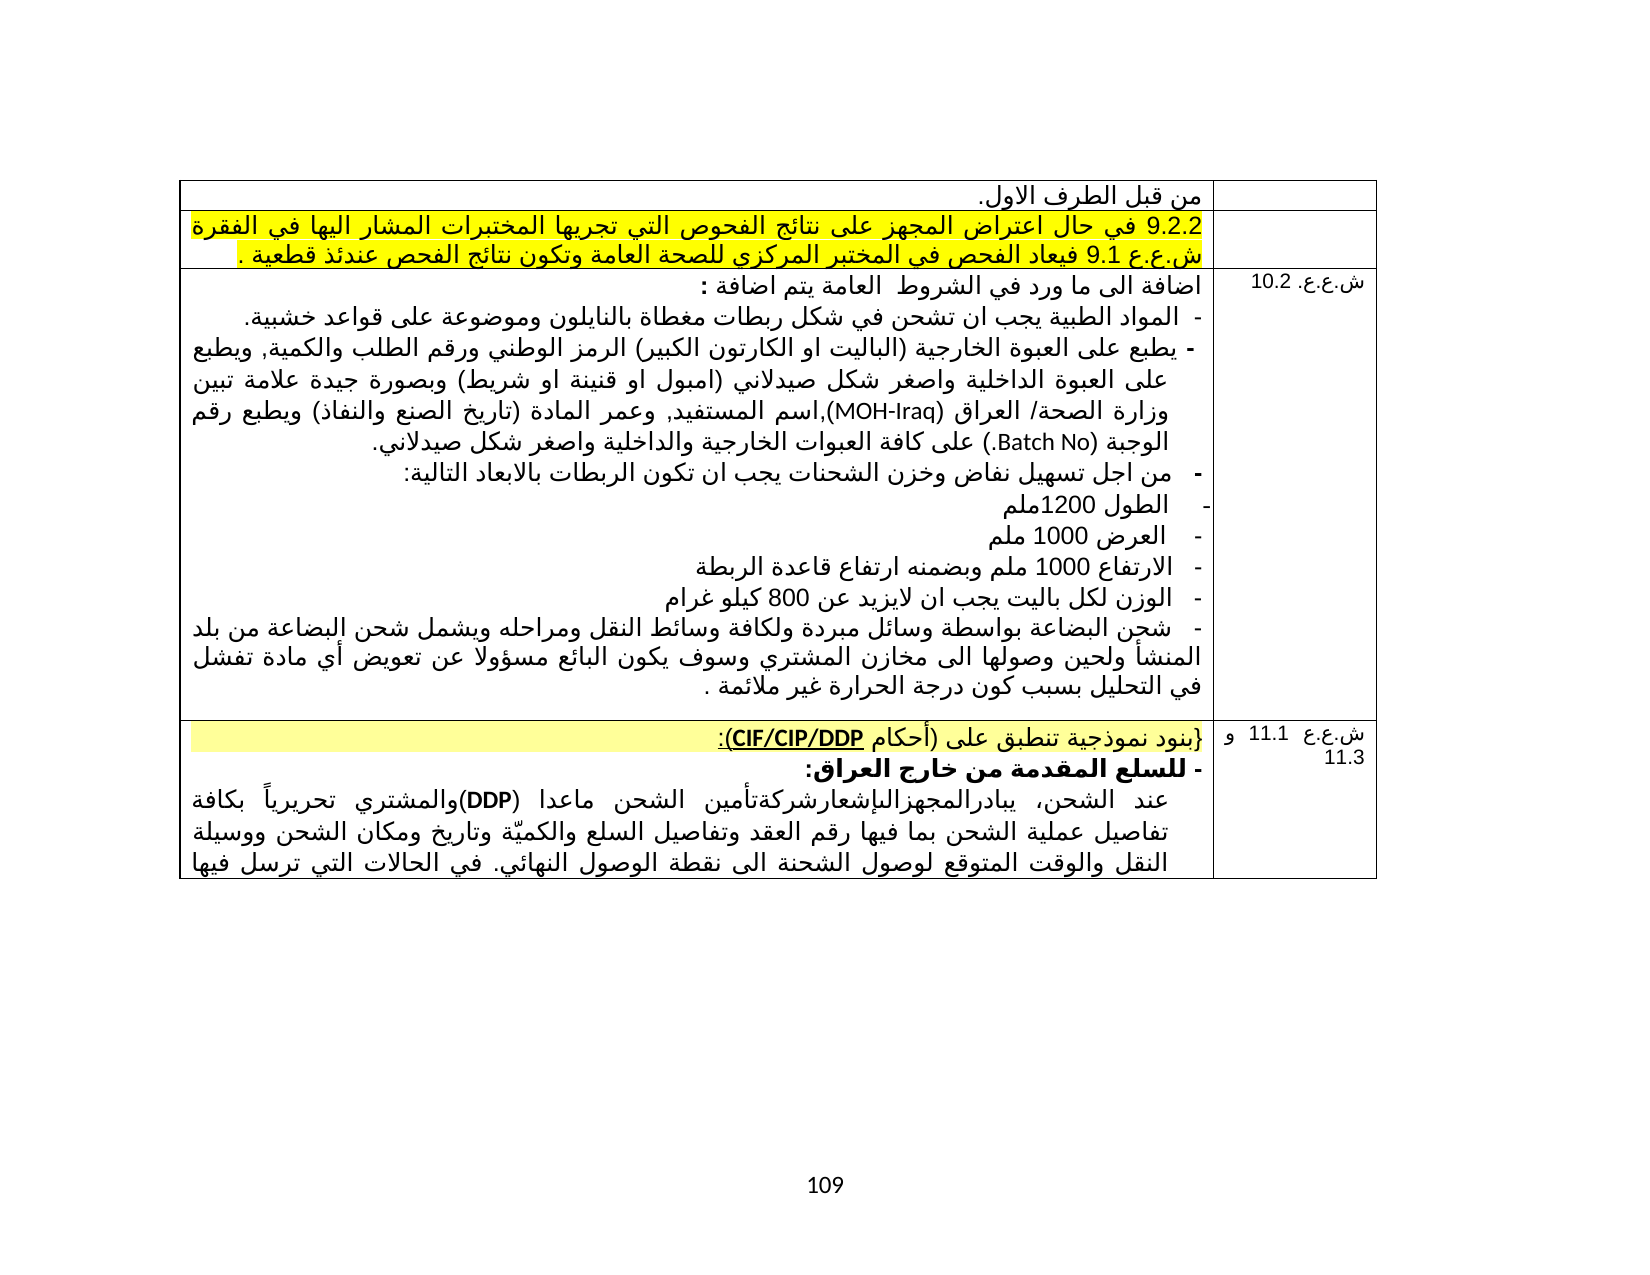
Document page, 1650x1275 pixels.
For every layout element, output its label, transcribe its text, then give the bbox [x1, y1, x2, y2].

table_cell اضافة الى ما ورد في الشروط العامة يتم اضافة : - المواد الطبية يجب ان تشحن في شكل ربطات مغطاة بالنايلون وموضوعة على قواعد خشبية. - يطبع على العبوة الخارجية (الباليت او الكارتون الكبير) الرمز الوطني ورقم الطلب والكمية, ويطبع على العبوة الداخلية واصغر شكل صيدلاني (امبول او قنينة او شريط) وبصورة جيدة علامة تبين وزارة الصحة/ العراق (MOH-Iraq),اسم المستفيد, وعمر المادة (تاريخ الصنع والنفاذ) ويطبع رقم الوجبة (Batch No.) على كافة العبوات الخارجية والداخلية واصغر شكل صيدلاني. - من اجل تسهيل نفاض وخزن الشحنات يجب ان تكون الربطات بالابعاد التالية: الطول 1200ملم - العرض 1000 ملم - الارتفاع 1000 ملم وبضمنه ارتفاع قاعدة الربطة - الوزن لكل باليت يجب ان لايزيد عن 800 كيلو غرام - شحن البضاعة بواسطة وسائل مبردة ولكافة وسائط النقل ومراحله ويشمل شحن البضاعة من بلد المنشأ ولحين وصولها الى مخازن المشتري وسوف يكون البائع مسؤولا عن تعويض أي مادة تفشل في التحليل بسبب كون درجة الحرارة غير ملائمة . [181, 269, 1213, 720]
table_cell ش.ع.ع. 10.2 [1214, 269, 1376, 720]
table_cell [1214, 211, 1376, 268]
table_cell (ج) عند وصول السلع إلى نقطة الوصول النهائي، على ممثل المشتري أن يقوم بمعاينة السلع أو قسم منها للتأكد من مطابقتها لشروط العقد، ولإعلام المشتري بأن السلع قد وصلت بحالة تبدو جيدة. سوف يصدر المشتري إلى المجهّز شهادة استلام متعلقة بالسلع (أو بقسم منها). يجب إصدار شهادة الاستلام خلال "خمسة عشر (15) يوم" من تاريخ دخول المادة المجهزة الى مكان التجهيز المحدد من قبل الطرف الاول. [181, 181, 1213, 210]
table_cell ش.ع.ع 11.1 و11.3 [1214, 721, 1376, 877]
table_cell [1214, 181, 1376, 210]
